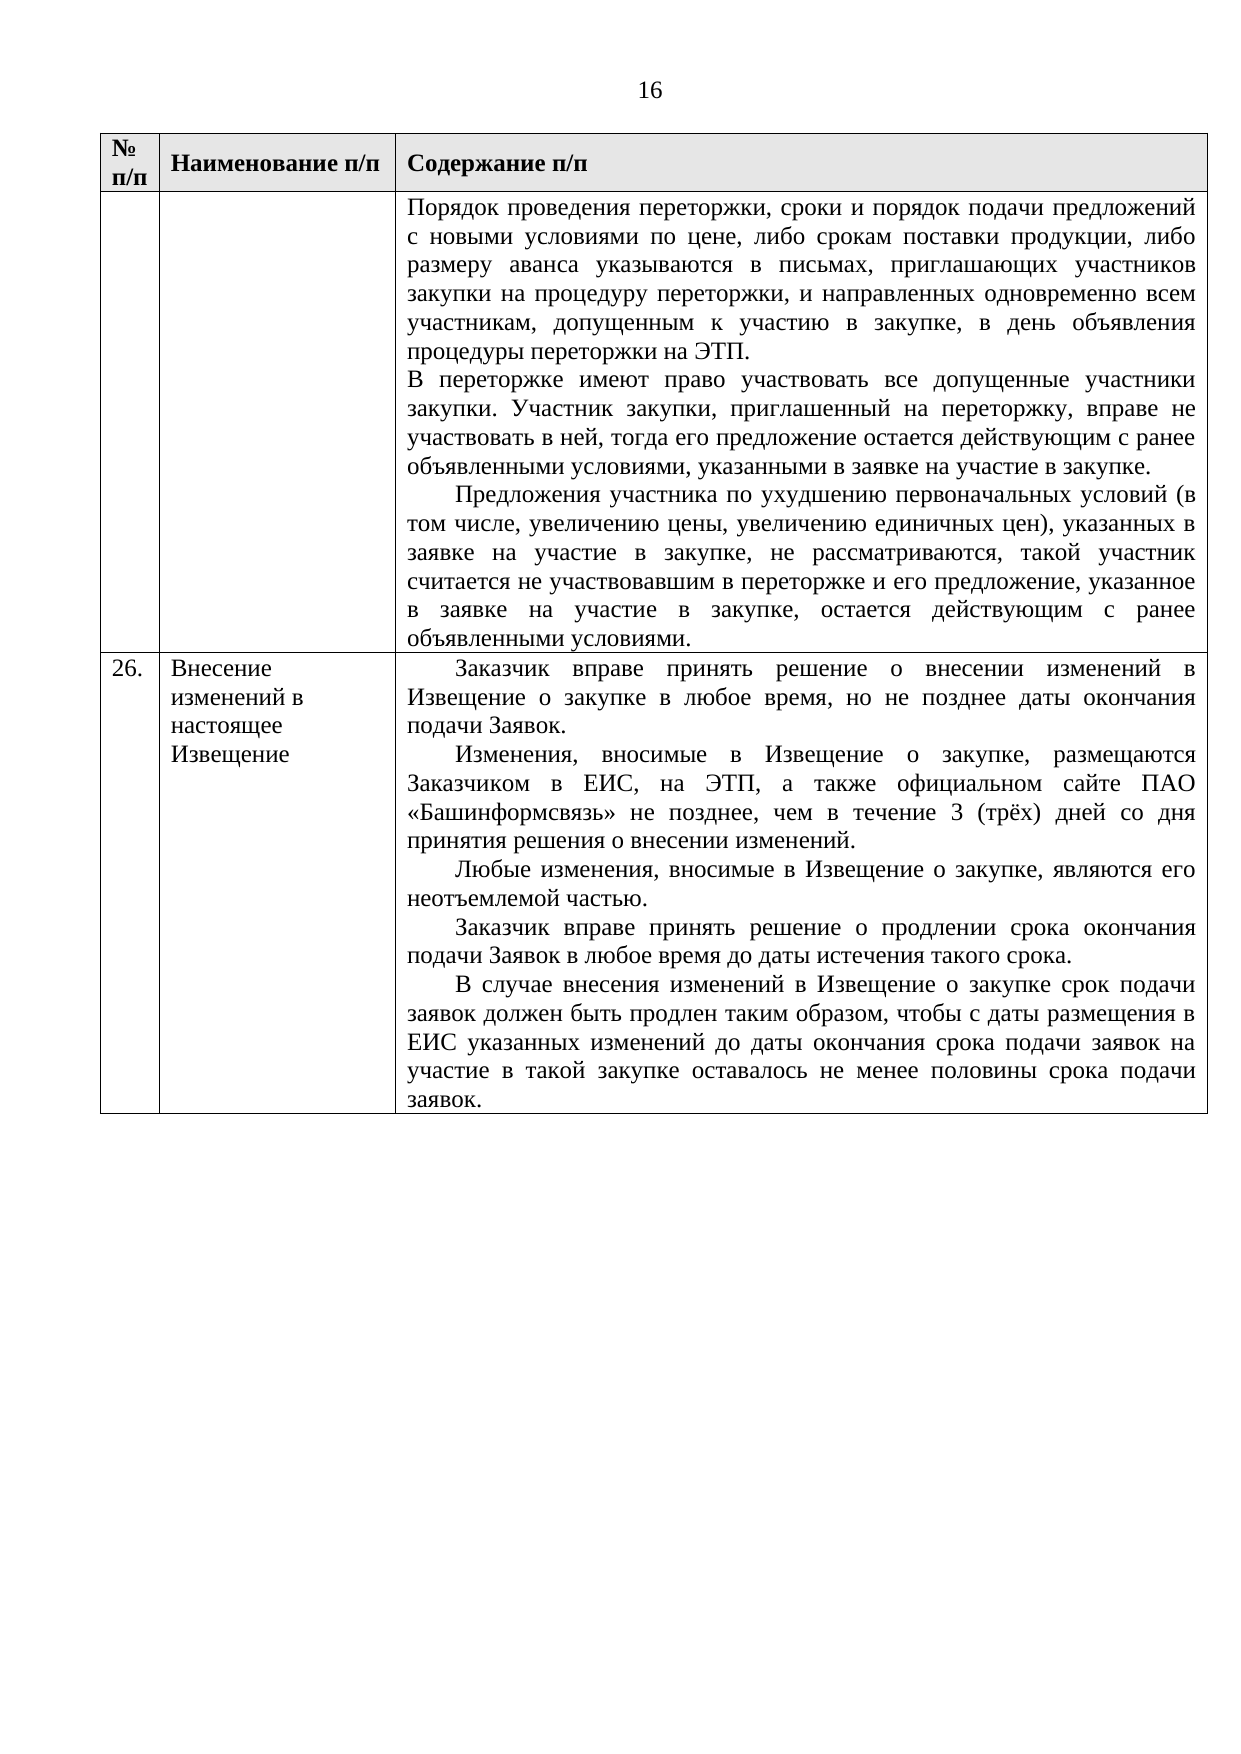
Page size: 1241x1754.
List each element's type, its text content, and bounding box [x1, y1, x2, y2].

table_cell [396, 192, 1207, 652]
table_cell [160, 192, 395, 652]
table_cell Заказчик вправе принять решение о внесении изменений в Извещение о закупке в любое время, но не позднее даты окончания подачи Заявок. Изменения, вносимые в Извещение о закупке, размещаются Заказчиком в ЕИС, на ЭТП, а также официальном сайте ПАО «Башинформсвязь» не позднее, чем в течение 3 (трёх) дней со дня принятия решения о внесении изменений. Любые изменения, вносимые в Извещение о закупке, являются его неотъемлемой частью. Заказчик вправе принять решение о продлении срока окончания подачи Заявок в любое время до даты истечения такого срока. В случае внесения изменений в Извещение о закупке срок подачи заявок должен быть продлен таким образом, чтобы с даты размещения в ЕИС указанных изменений до даты окончания срока подачи заявок на участие в такой закупке оставалось не менее половины срока подачи заявок. [396, 653, 1207, 1113]
table_header Содержание п/п [396, 134, 1207, 191]
table_header Наименование п/п [160, 134, 395, 191]
table_cell [101, 192, 159, 652]
table_header № п/п [101, 134, 159, 191]
table_cell Внесение изменений в настоящее Извещение [160, 653, 395, 1113]
table_cell [101, 653, 159, 1113]
